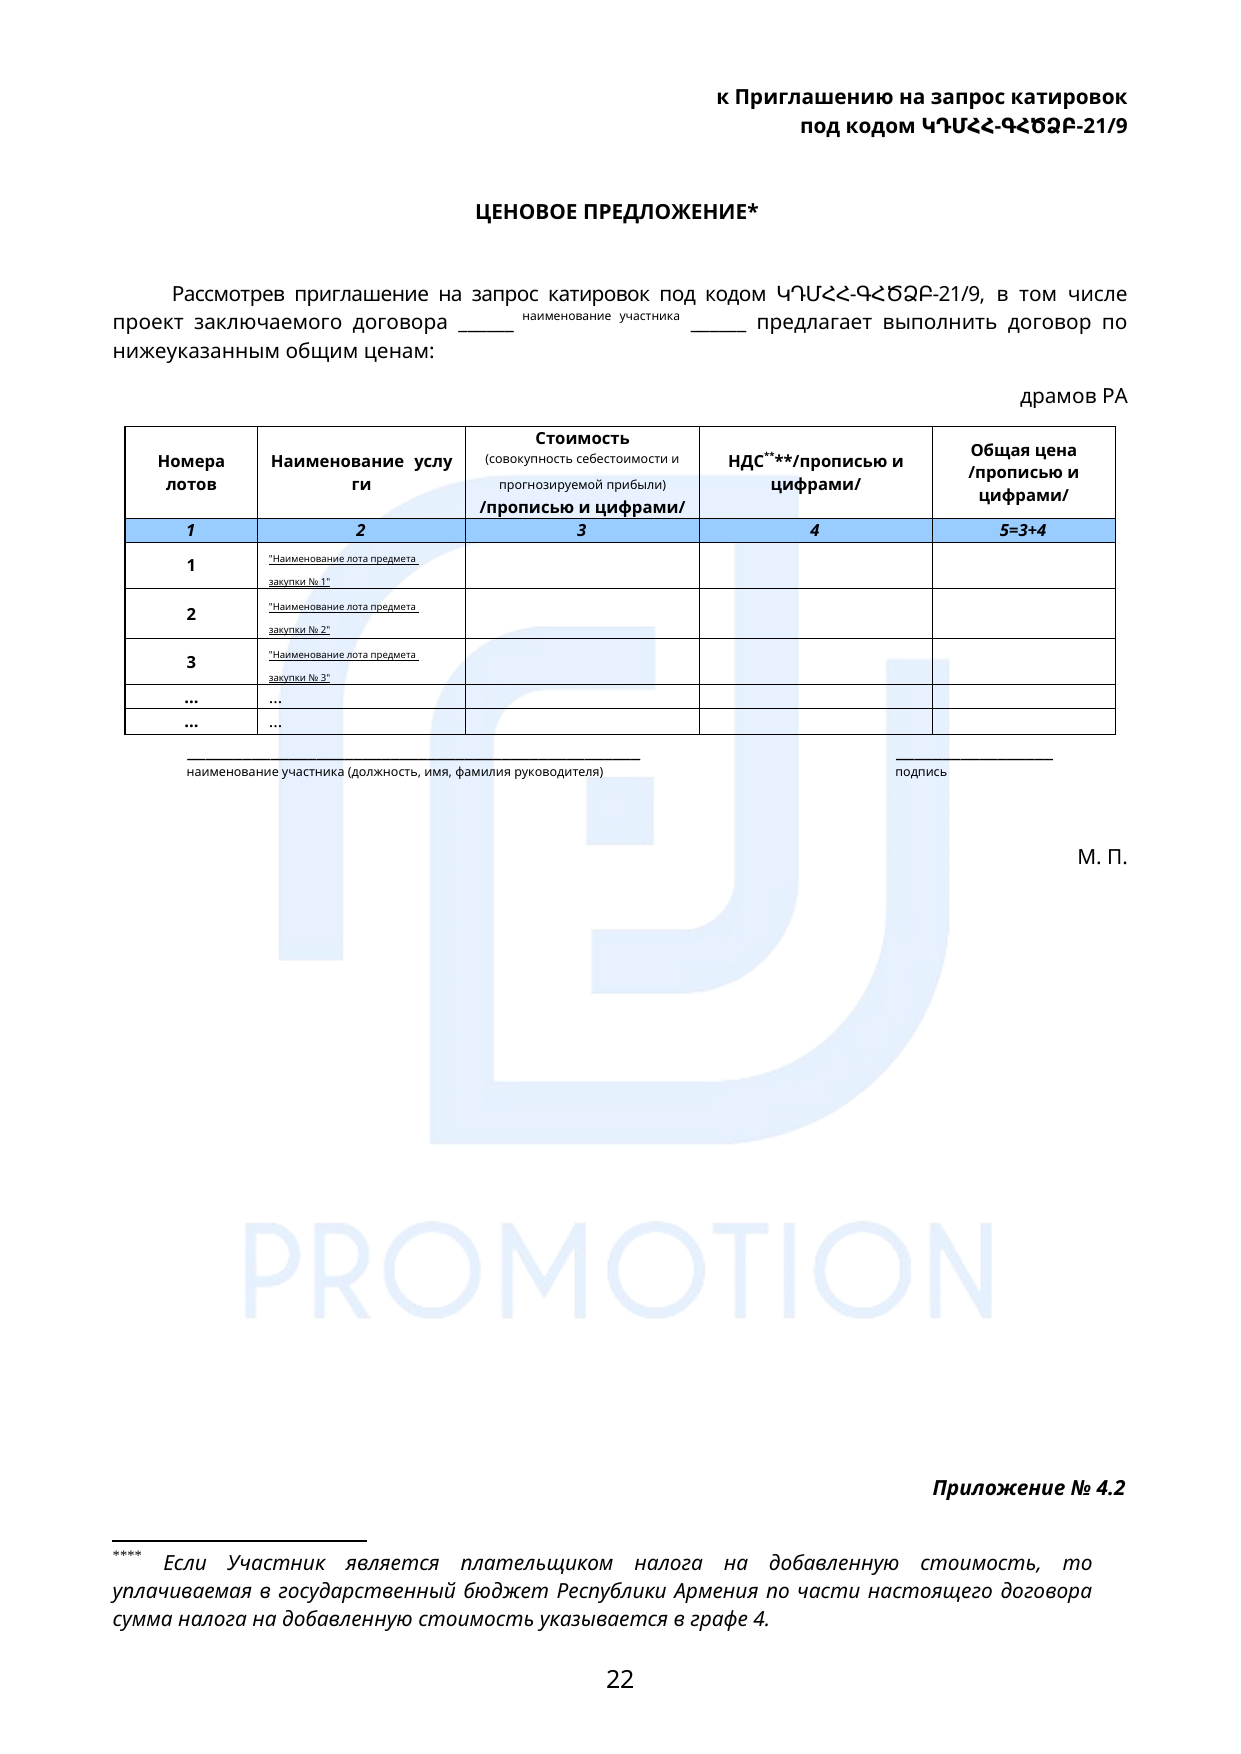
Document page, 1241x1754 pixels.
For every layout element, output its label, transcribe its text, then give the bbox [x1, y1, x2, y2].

table_cell 2 [126, 589, 257, 638]
table_cell [933, 709, 1115, 734]
table_cell "Наименование лота предмета закупки № 1" [258, 543, 465, 588]
table_header НДС**/прописью и цифрами/ [700, 427, 932, 518]
table_cell [466, 543, 699, 588]
table_cell [933, 639, 1115, 684]
table_cell [466, 685, 699, 708]
table_cell [700, 543, 932, 588]
table_header Номера лотов [126, 427, 257, 518]
text наименование участника (должность, имя, фамилия руководителя) подпись [186, 763, 1128, 780]
text _________________________________________________ _________________ [112, 735, 1128, 763]
table_cell 1 [126, 519, 257, 542]
text к Приглашению на запрос катировок под кодом ԿԴՄՀՀ-ԳՀԾՁԲ-21/9 [112, 82, 1128, 139]
table_cell … [126, 709, 257, 734]
table_cell "Наименование лота предмета закупки № 2" [258, 589, 465, 638]
table_header Наименование услуги [258, 427, 465, 518]
table_cell ... [258, 709, 465, 734]
table_cell [700, 589, 932, 638]
table_cell 3 [126, 639, 257, 684]
table_cell [700, 685, 932, 708]
table_cell 3 [466, 519, 699, 542]
table_header Общая цена /прописью и цифрами/ [933, 427, 1115, 518]
table_cell "Наименование лота предмета закупки № 3" [258, 639, 465, 684]
table_cell [933, 543, 1115, 588]
text ЦЕНОВОЕ ПРЕДЛОЖЕНИЕ* [106, 197, 1128, 225]
table_cell 2 [258, 519, 465, 542]
text М. П. [112, 842, 1128, 871]
table_cell 5=3+4 [933, 519, 1115, 542]
table_cell 4 [700, 519, 932, 542]
table_cell [466, 709, 699, 734]
table_cell [466, 639, 699, 684]
table_cell 1 [126, 543, 257, 588]
table_header Стоимость (совокупность себестоимости и прогнозируемой прибыли) /прописью и цифрами/ [466, 427, 699, 518]
table_cell … [126, 685, 257, 708]
text Приложение № 4.2 [112, 1473, 1128, 1502]
table_cell [466, 589, 699, 638]
table_cell [933, 589, 1115, 638]
text Рассмотрев приглашение на запрос катировок под кодом ԿԴՄՀՀ-ԳՀԾՁԲ-21/9, в том числе проект заключаемого договора ______ наименование участника ______ предлагает выполнить договор по нижеуказанным общим ценам: [112, 279, 1128, 364]
table_cell [700, 709, 932, 734]
text драмов РА [112, 381, 1128, 409]
table_cell ... [258, 685, 465, 708]
table_cell [933, 685, 1115, 708]
table_cell [700, 639, 932, 684]
